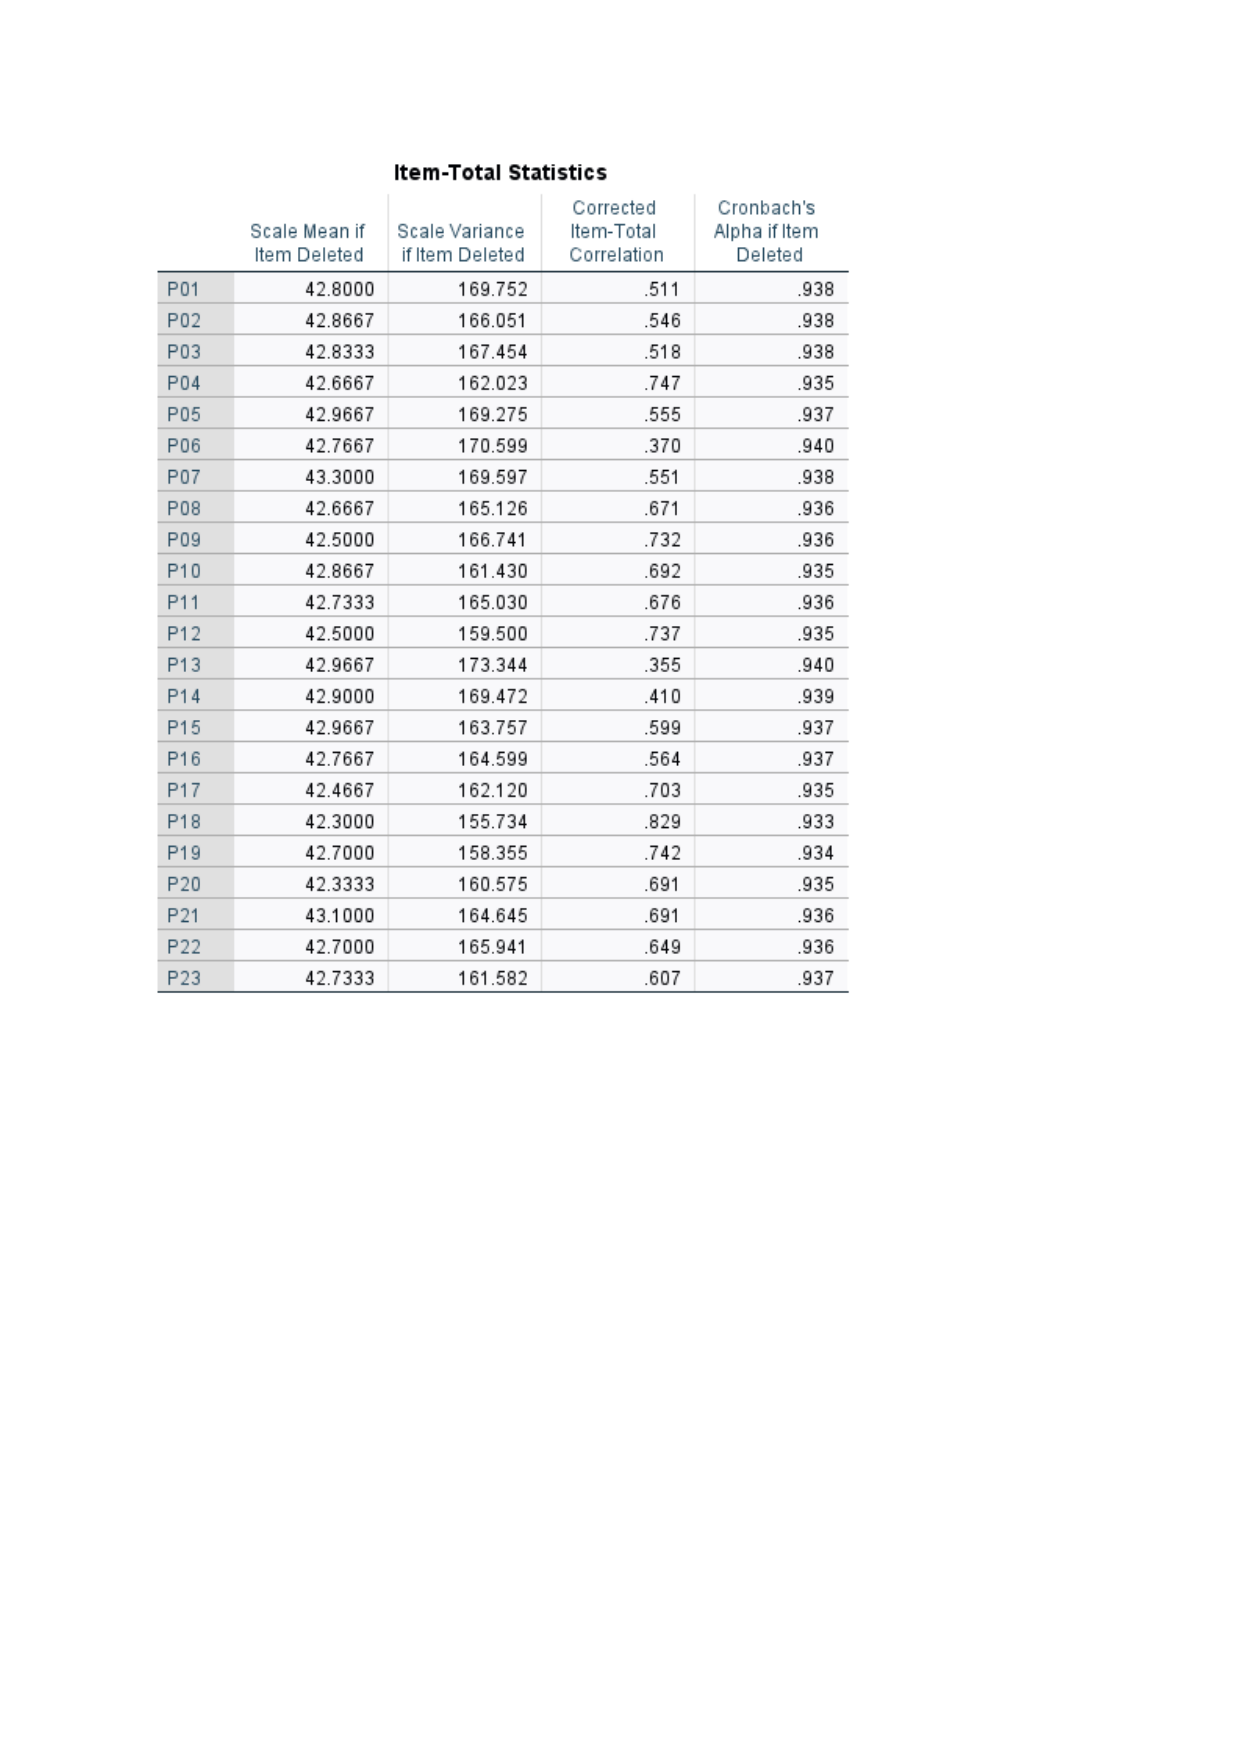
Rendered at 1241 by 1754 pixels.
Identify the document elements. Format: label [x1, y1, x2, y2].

picture [150, 150, 860, 1004]
